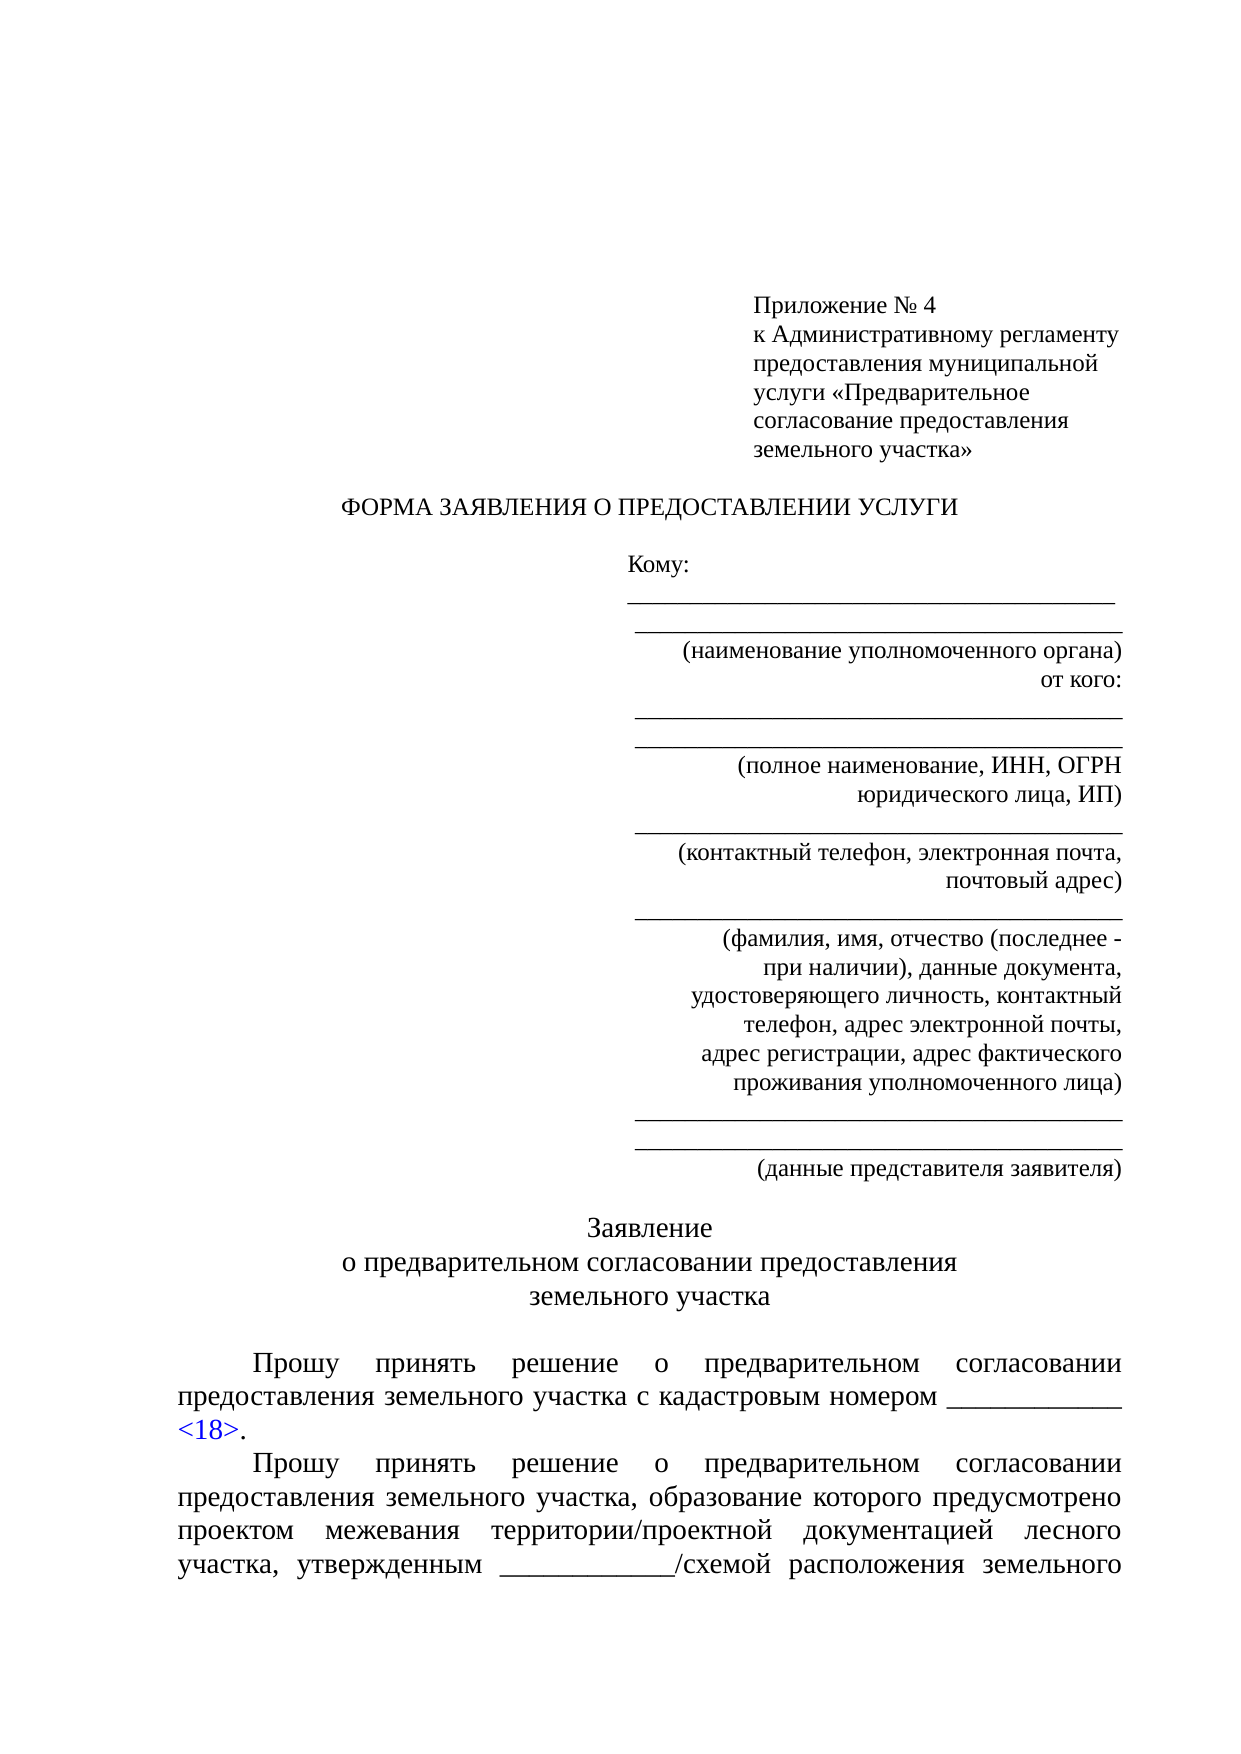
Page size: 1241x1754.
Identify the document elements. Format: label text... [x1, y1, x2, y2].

text _______________________________________ [177, 808, 1122, 837]
text Приложение № 4 [177, 291, 1122, 319]
text (контактный телефон, электронная почта, [177, 837, 1122, 866]
text земельного участка» [177, 434, 1122, 463]
text юридического лица, ИП) [177, 779, 1122, 808]
text _______________________________________ [177, 722, 1122, 751]
text ФОРМА ЗАЯВЛЕНИЯ О ПРЕДОСТАВЛЕНИИ УСЛУГИ [177, 492, 1122, 521]
text _______________________________________ [177, 607, 1122, 636]
text (данные представителя заявителя) [177, 1153, 1122, 1182]
text услуги «Предварительное [177, 377, 1122, 406]
text (фамилия, имя, отчество (последнее - [177, 923, 1122, 952]
text _______________________________________ [177, 894, 1122, 923]
text к Административному регламенту [177, 319, 1122, 348]
text (наименование уполномоченного органа) [177, 636, 1122, 664]
text земельного участка [177, 1278, 1122, 1311]
text почтовый адрес) [177, 866, 1122, 894]
text Кому: [177, 549, 1122, 578]
text от кого: [177, 664, 1122, 693]
text телефон, адрес электронной почты, [177, 1009, 1122, 1038]
text Заявление [177, 1211, 1122, 1244]
text Прошу принять решение о предварительном согласовании предоставления земельного участка с кадастровым номером ____________ <18>. [177, 1345, 1122, 1445]
text проживания уполномоченного лица) [177, 1067, 1122, 1096]
text о предварительном согласовании предоставления [177, 1244, 1122, 1278]
text предоставления муниципальной [177, 348, 1122, 377]
text _______________________________________ [177, 1124, 1122, 1153]
text (полное наименование, ИНН, ОГРН [177, 751, 1122, 779]
text _______________________________________ [177, 578, 1122, 607]
text _______________________________________ [177, 693, 1122, 722]
text при наличии), данные документа, [177, 952, 1122, 981]
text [177, 1445, 1122, 1579]
text согласование предоставления [177, 406, 1122, 434]
text адрес регистрации, адрес фактического [177, 1038, 1122, 1067]
text _______________________________________ [177, 1096, 1122, 1124]
text удостоверяющего личность, контактный [177, 981, 1122, 1009]
